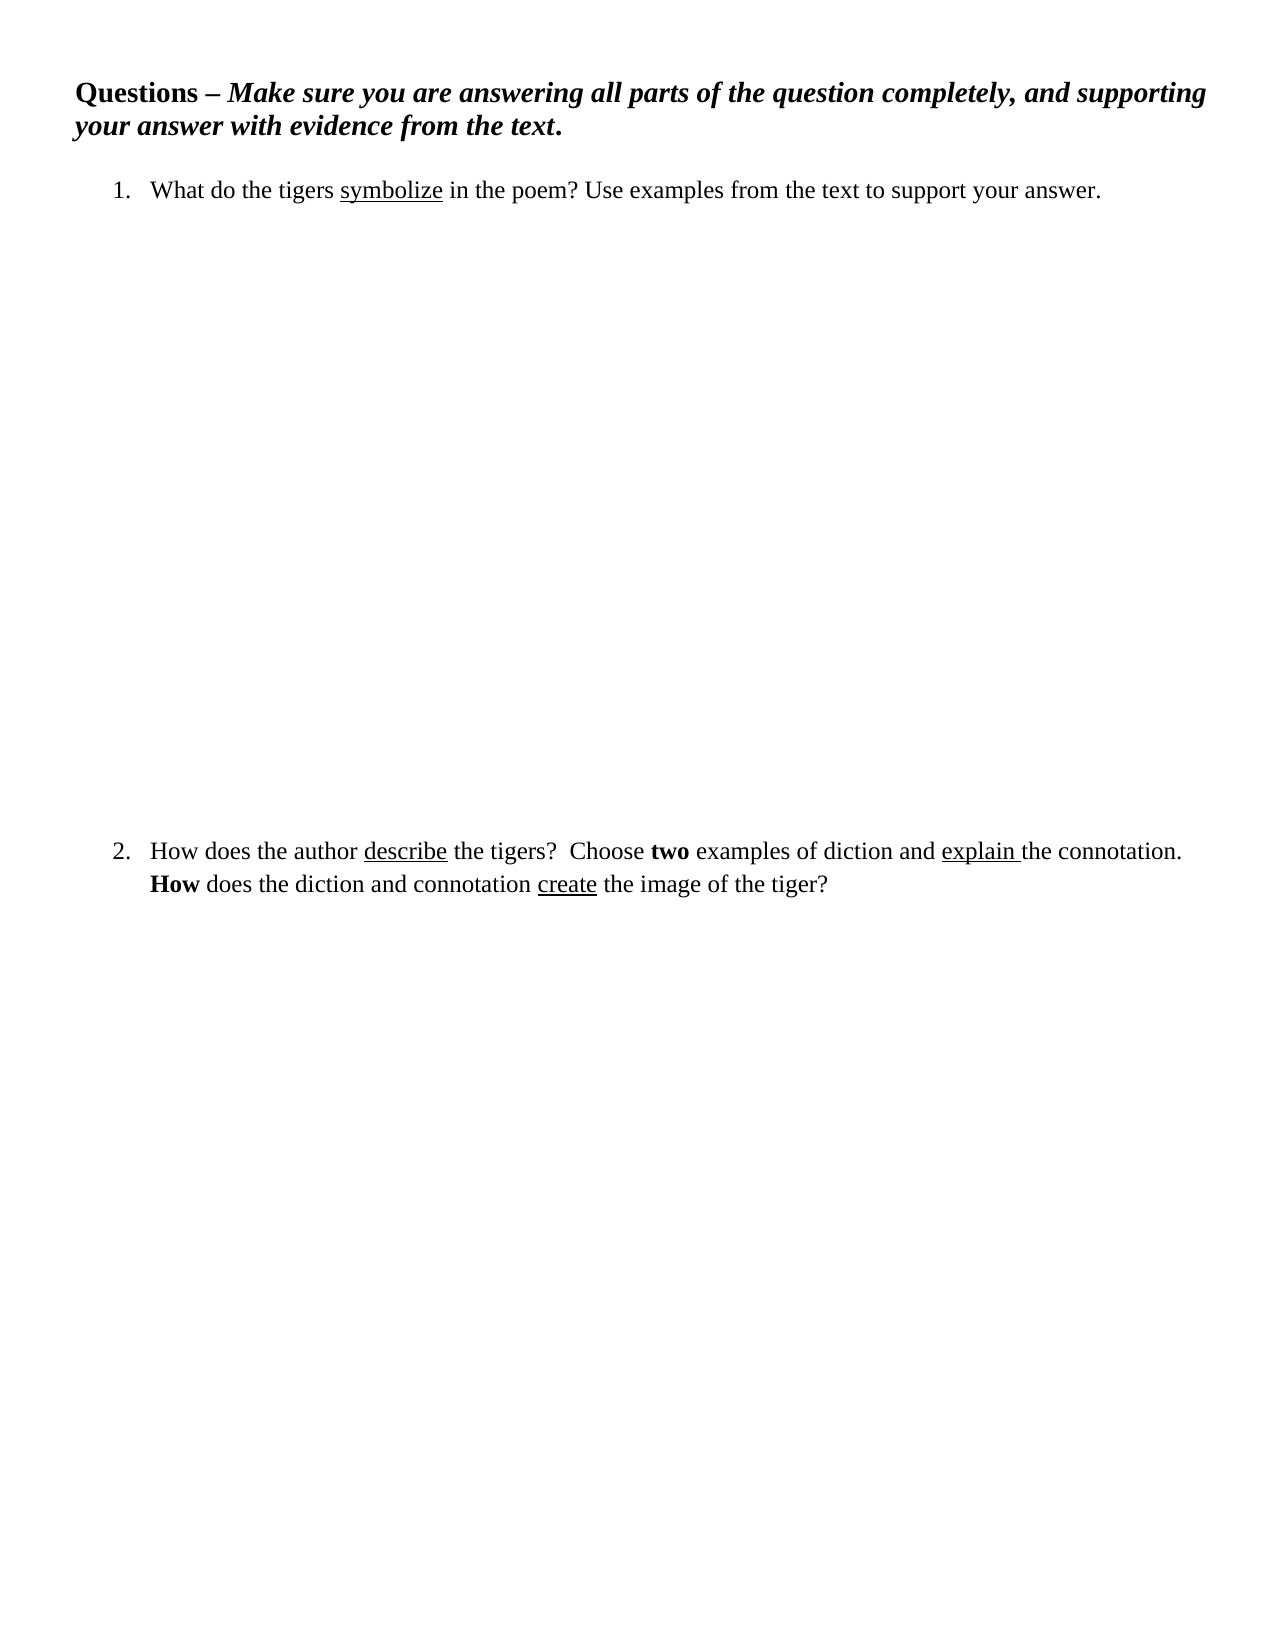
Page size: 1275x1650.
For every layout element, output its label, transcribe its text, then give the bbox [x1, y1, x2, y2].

list What do the tigers symbolize in the poem? Use examples from the text to support your answer. [112, 176, 1219, 204]
text Questions – Make sure you are answering all parts of the question completely, and supporting your answer with evidence from the text. [75, 75, 1219, 142]
list How does the author describe the tigers? Choose two examples of diction and explain the connotation. How does the diction and connotation create the image of the tiger? [112, 836, 1219, 898]
